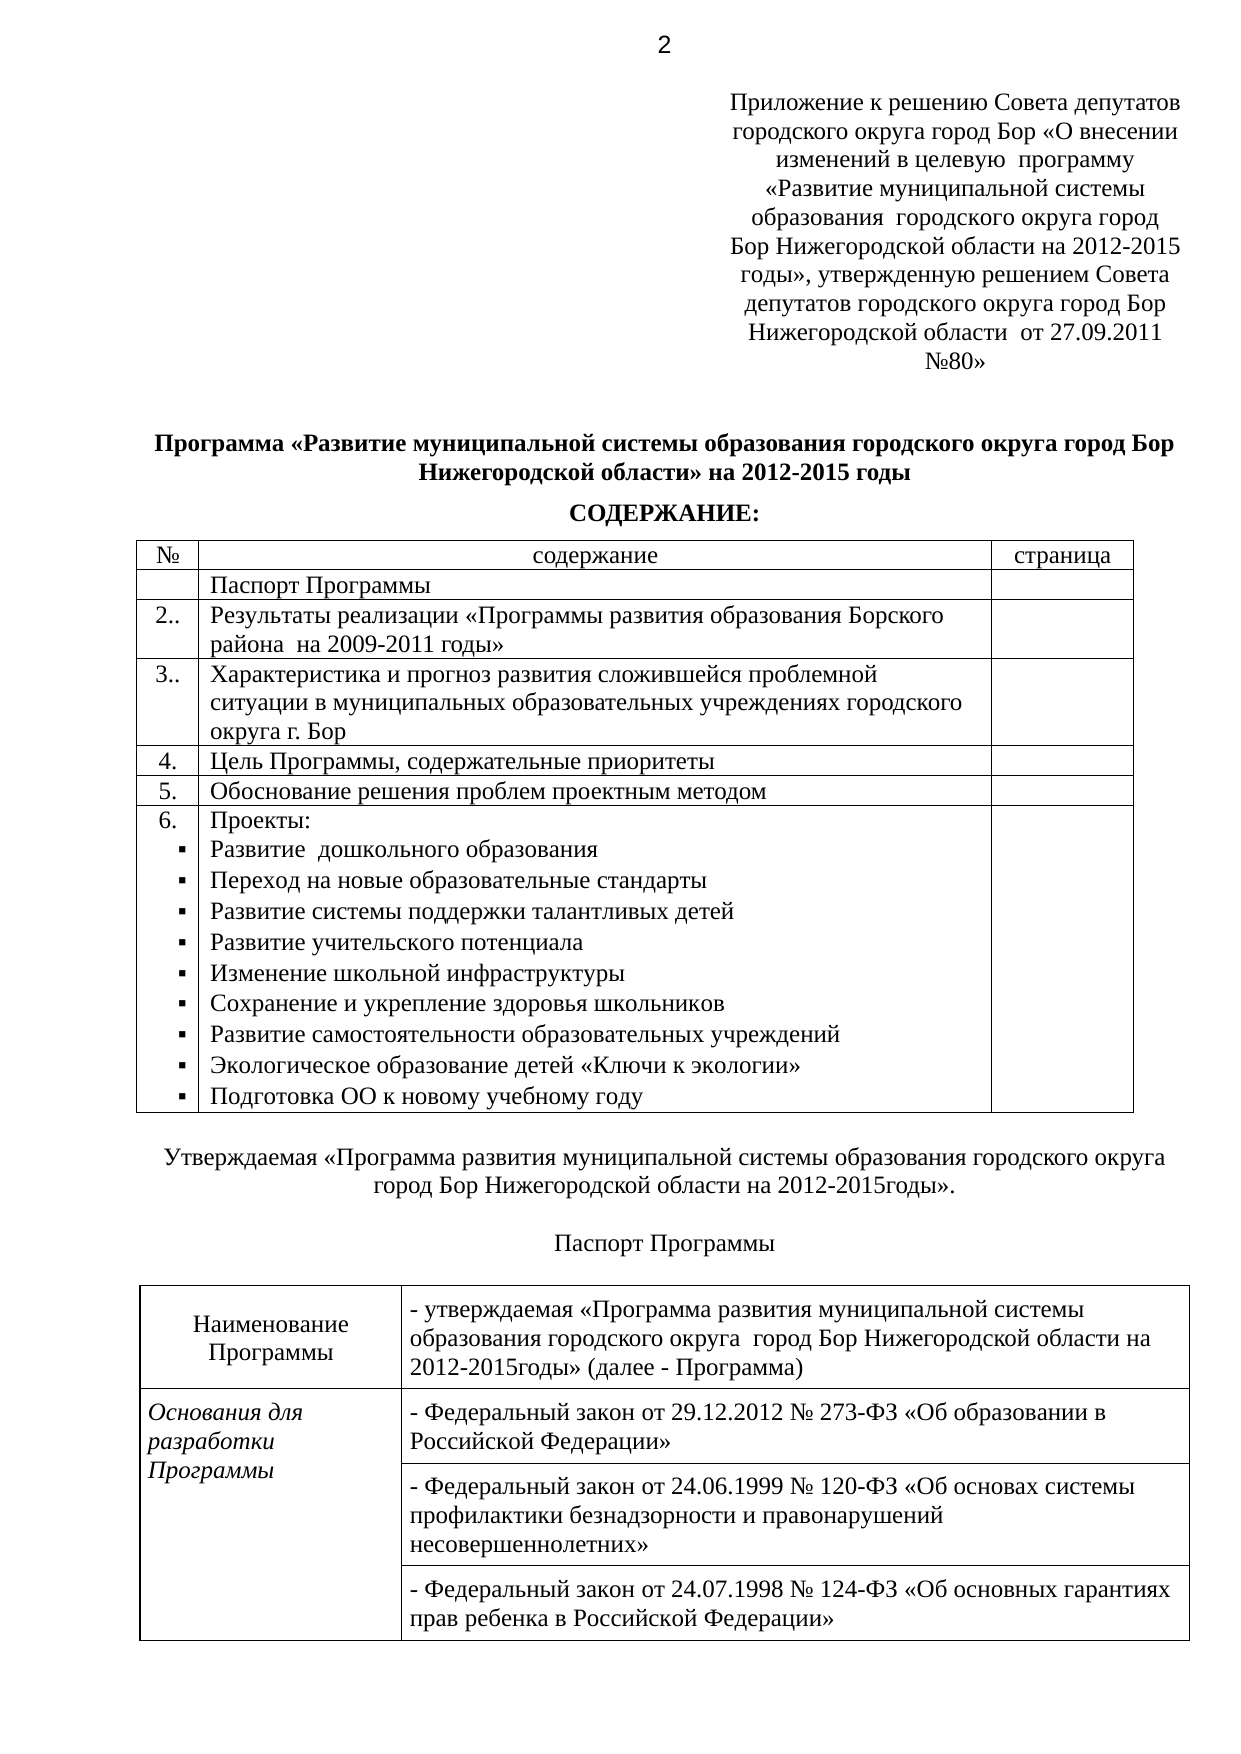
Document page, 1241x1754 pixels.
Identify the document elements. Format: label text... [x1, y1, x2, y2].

table_header содержание [199, 541, 991, 569]
table_cell [992, 746, 1133, 775]
table_cell - Федеральный закон от 24.07.1998 № 124-ФЗ «Об основных гарантиях прав ребенка в Российской Федерации» [402, 1566, 1189, 1639]
table_cell - Федеральный закон от 29.12.2012 № 273-ФЗ «Об образовании в Российской Федерации» [402, 1389, 1189, 1462]
text Утверждаемая «Программа развития муниципальной системы образования городского округа город Бор Нижегородской области на 2012-2015годы». [148, 1142, 1181, 1199]
table_header страница [992, 541, 1133, 569]
table_cell - Федеральный закон от 24.06.1999 № 120-ФЗ «Об основах системы профилактики безнадзорности и правонарушений несовершеннолетних» [402, 1464, 1189, 1565]
table_cell [992, 600, 1133, 658]
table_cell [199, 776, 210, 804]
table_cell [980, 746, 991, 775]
text Программа «Развитие муниципальной системы образования городского округа город Бор Нижегородской области» на 2012-2015 годы [148, 428, 1181, 486]
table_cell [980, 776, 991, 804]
table_cell [992, 806, 1133, 1112]
table_cell 2.. [137, 600, 198, 658]
table_cell 3.. [137, 659, 198, 745]
table_cell Паспорт Программы [199, 570, 991, 599]
table_cell Проекты: Развитие дошкольного образования Переход на новые образовательные стандарты Развитие системы поддержки талантливых детей Развитие учительского потенциала Изменение школьной инфраструктуры Сохранение и укрепление здоровья школьников Развитие самостоятельности образовательных учреждений Экологическое образование детей «Ключи к экологии» Подготовка ОО к новому учебному году [199, 806, 991, 1112]
table_cell Основания для разработки Программы [141, 1389, 401, 1639]
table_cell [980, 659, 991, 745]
table_cell 6. [137, 806, 198, 1112]
text Приложение к решению Совета депутатов городского округа город Бор «О внесении изменений в целевую программу «Развитие муниципальной системы образования городского округа город Бор Нижегородской области на 2012-2015 годы», утвержденную решением Совета депутатов городского округа город Бор Нижегородской области от 27.09.2011 №80» [729, 87, 1181, 374]
table_cell [137, 570, 198, 599]
text СОДЕРЖАНИЕ: [148, 498, 1181, 527]
table_header Наименование Программы [141, 1286, 401, 1388]
table_header - утверждаемая «Программа развития муниципальной системы образования городского округа город Бор Нижегородской области на 2012-2015годы» (далее - Программа) [402, 1286, 1189, 1388]
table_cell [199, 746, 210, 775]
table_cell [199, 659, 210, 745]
table_cell [992, 659, 1133, 745]
table_cell [992, 570, 1133, 599]
table_cell Результаты реализации «Программы развития образования Борского района на 2009-2011 годы» [199, 600, 991, 658]
text Паспорт Программы [148, 1228, 1181, 1257]
table_header № [137, 541, 198, 569]
table_cell 5. [137, 776, 198, 804]
table_cell 4. [137, 746, 198, 775]
table_cell [992, 776, 1133, 804]
